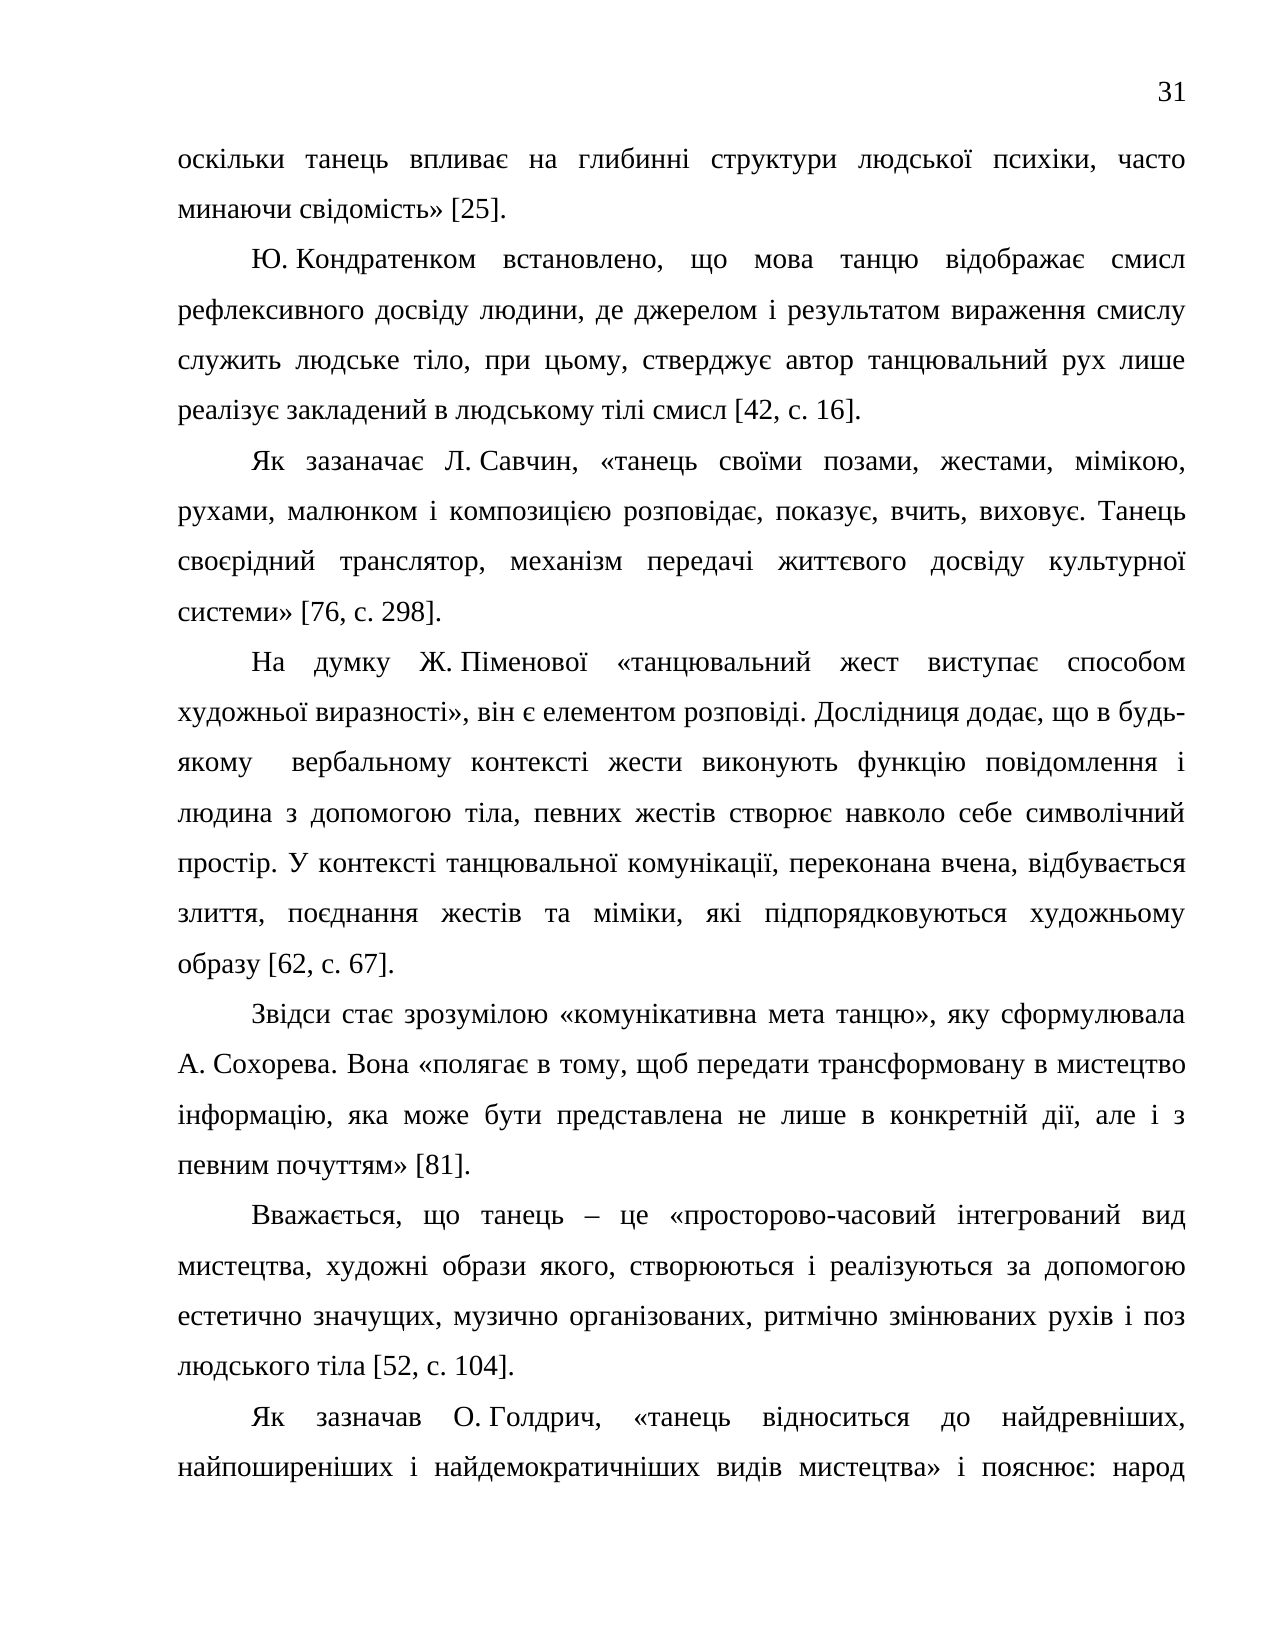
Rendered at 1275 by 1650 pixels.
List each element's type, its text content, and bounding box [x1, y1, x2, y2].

list Ю. Кондратенком встановлено, що мова танцю відображає смисл рефлексивного досвіду людини, де джерелом і результатом вираження смислу служить людське тіло, при цьому, стверджує автор танцювальний рух лише реалізує закладений в людському тілі смисл [42, с. 16]. [177, 241, 1186, 426]
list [177, 174, 1186, 225]
list Вважається, що танець – це «просторово-часовий інтегрований вид мистецтва, художні образи якого, створюються і реалізуються за допомогою естетично значущих, музично організованих, ритмічно змінюваних рухів і поз людського тіла [52, с. 104]. [177, 1197, 1186, 1382]
list Звідси стає зрозумілою «комунікативна мета танцю», яку сформулювала А. Сохорева. Вона «полягає в тому, щоб передати трансформовану в мистецтво інформацію, яка може бути представлена не лише в конкретній дії, але і з певним почуттям» [81]. [177, 996, 1186, 1181]
list На думку Ж. Піменової «танцювальний жест виступає способом художньої виразності», він є елементом розповіді. Дослідниця додає, що в будь-якому вербальному контексті жести виконують функцію повідомлення і людина з допомогою тіла, певних жестів створює навколо себе символічний простір. У контексті танцювальної комунікації, переконана вчена, відбувається злиття, поєднання жестів та міміки, які підпорядковуються художньому образу [62, с. 67]. [177, 644, 1186, 979]
list Як зазаначає Л. Савчин, «танець своїми позами, жестами, мімікою, рухами, малюнком і композицією розповідає, показує, вчить, виховує. Танець своєрідний транслятор, механізм передачі життєвого досвіду культурної системи» [76, с. 298]. [177, 443, 1186, 627]
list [177, 1399, 1186, 1482]
